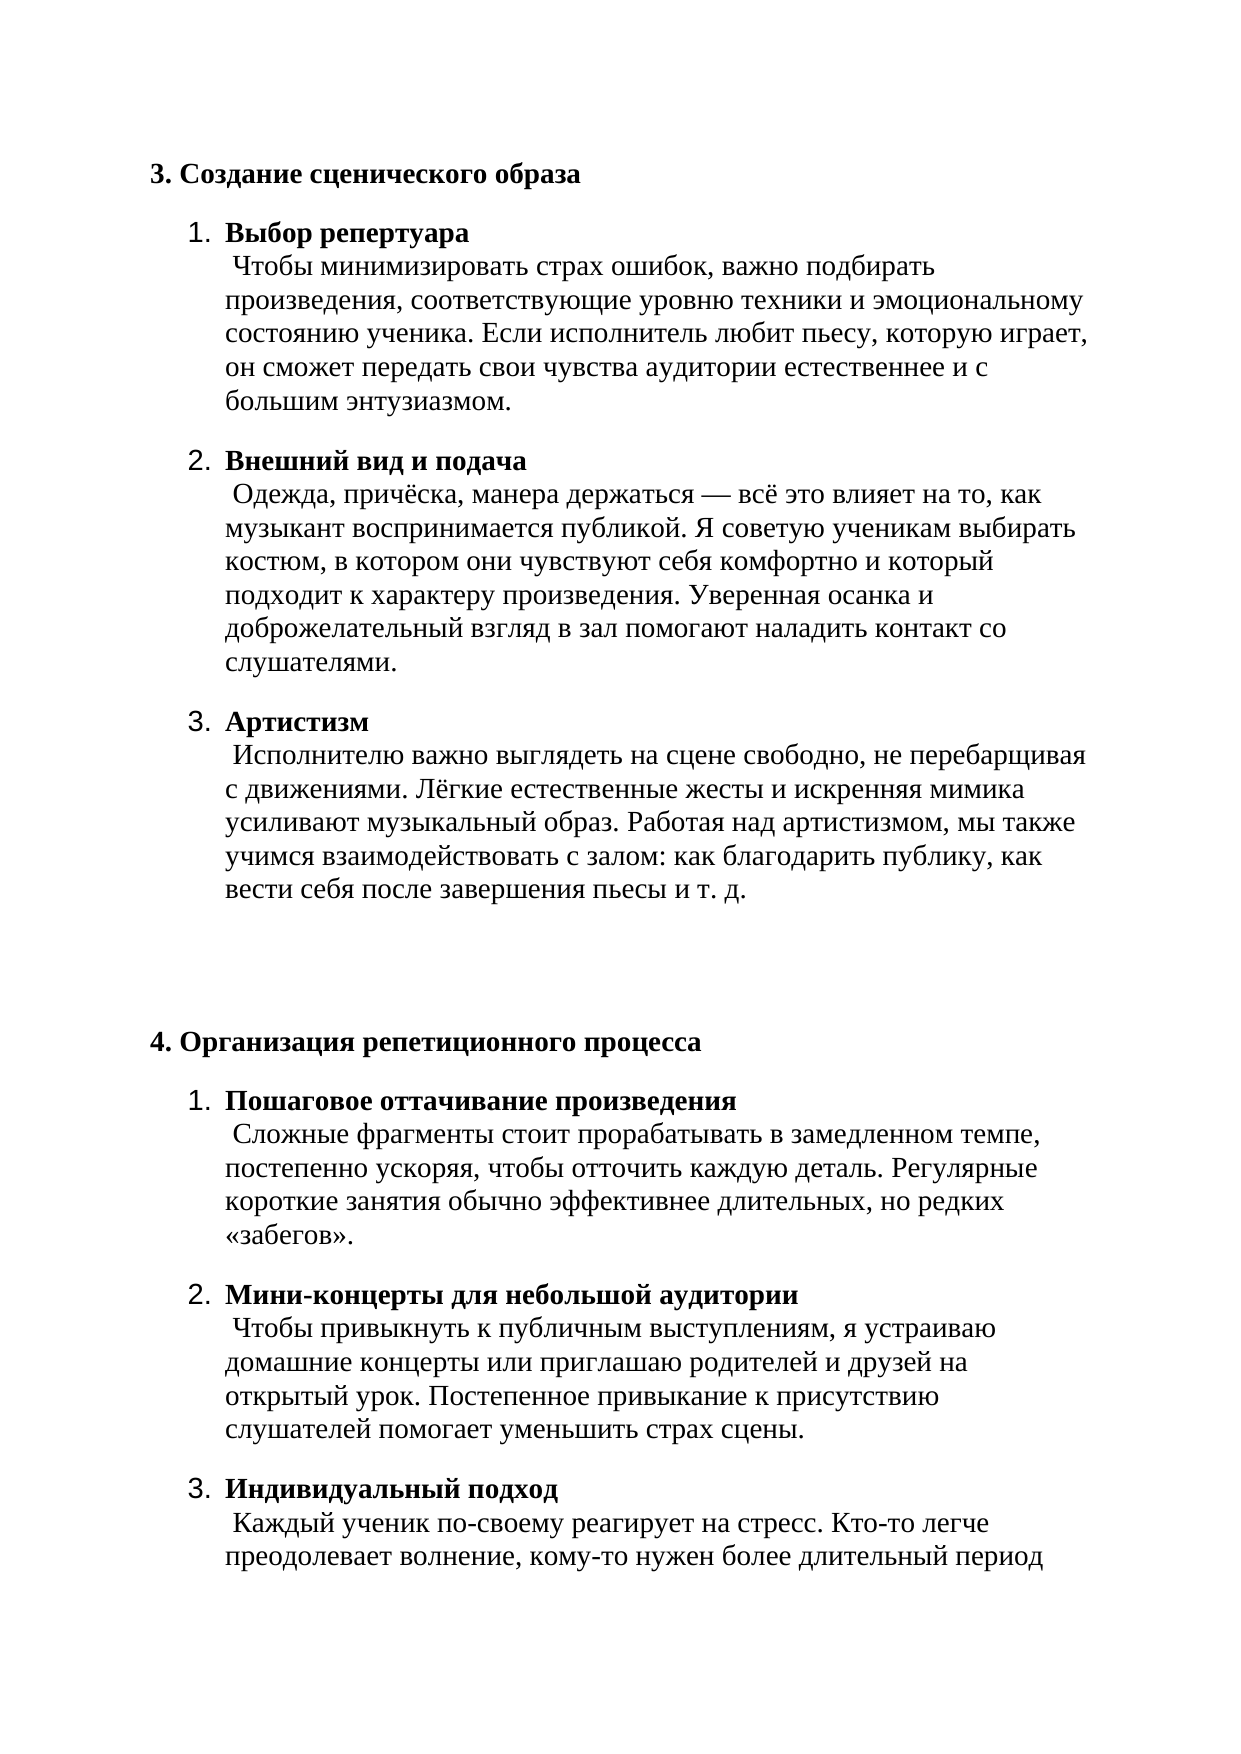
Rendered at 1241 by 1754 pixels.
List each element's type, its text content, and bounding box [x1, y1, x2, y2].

list Пошаговое оттачивание произведения Сложные фрагменты стоит прорабатывать в замедленном темпе, постепенно ускоряя, чтобы отточить каждую деталь. Регулярные короткие занятия обычно эффективнее длительных, но редких «забегов». [187, 1083, 1090, 1277]
list Мини-концерты для небольшой аудитории Чтобы привыкнуть к публичным выступлениям, я устраиваю домашние концерты или приглашаю родителей и друзей на открытый урок. Постепенное привыкание к присутствию слушателей помогает уменьшить страх сцены. [187, 1277, 1090, 1471]
list Артистизм Исполнителю важно выглядеть на сцене свободно, не перебарщивая с движениями. Лёгкие естественные жесты и искренняя мимика усиливают музыкальный образ. Работая над артистизмом, мы также учимся взаимодействовать с залом: как благодарить публику, как вести себя после завершения пьесы и т. д. [187, 704, 1090, 931]
list Выбор репертуара Чтобы минимизировать страх ошибок, важно подбирать произведения, соответствующие уровню техники и эмоциональному состоянию ученика. Если исполнитель любит пьесу, которую играет, он сможет передать свои чувства аудитории естественнее и с большим энтузиазмом. [187, 215, 1090, 442]
list Внешний вид и подача Одежда, причёска, манера держаться — всё это влияет на то, как музыкант воспринимается публикой. Я советую ученикам выбирать костюм, в котором они чувствуют себя комфортно и который подходит к характеру произведения. Уверенная осанка и доброжелательный взгляд в зал помогают наладить контакт со слушателями. [187, 442, 1090, 704]
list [187, 1471, 1090, 1572]
subtitle 3. Создание сценического образа [150, 156, 1090, 190]
subtitle 4. Организация репетиционного процесса [150, 1024, 1090, 1058]
